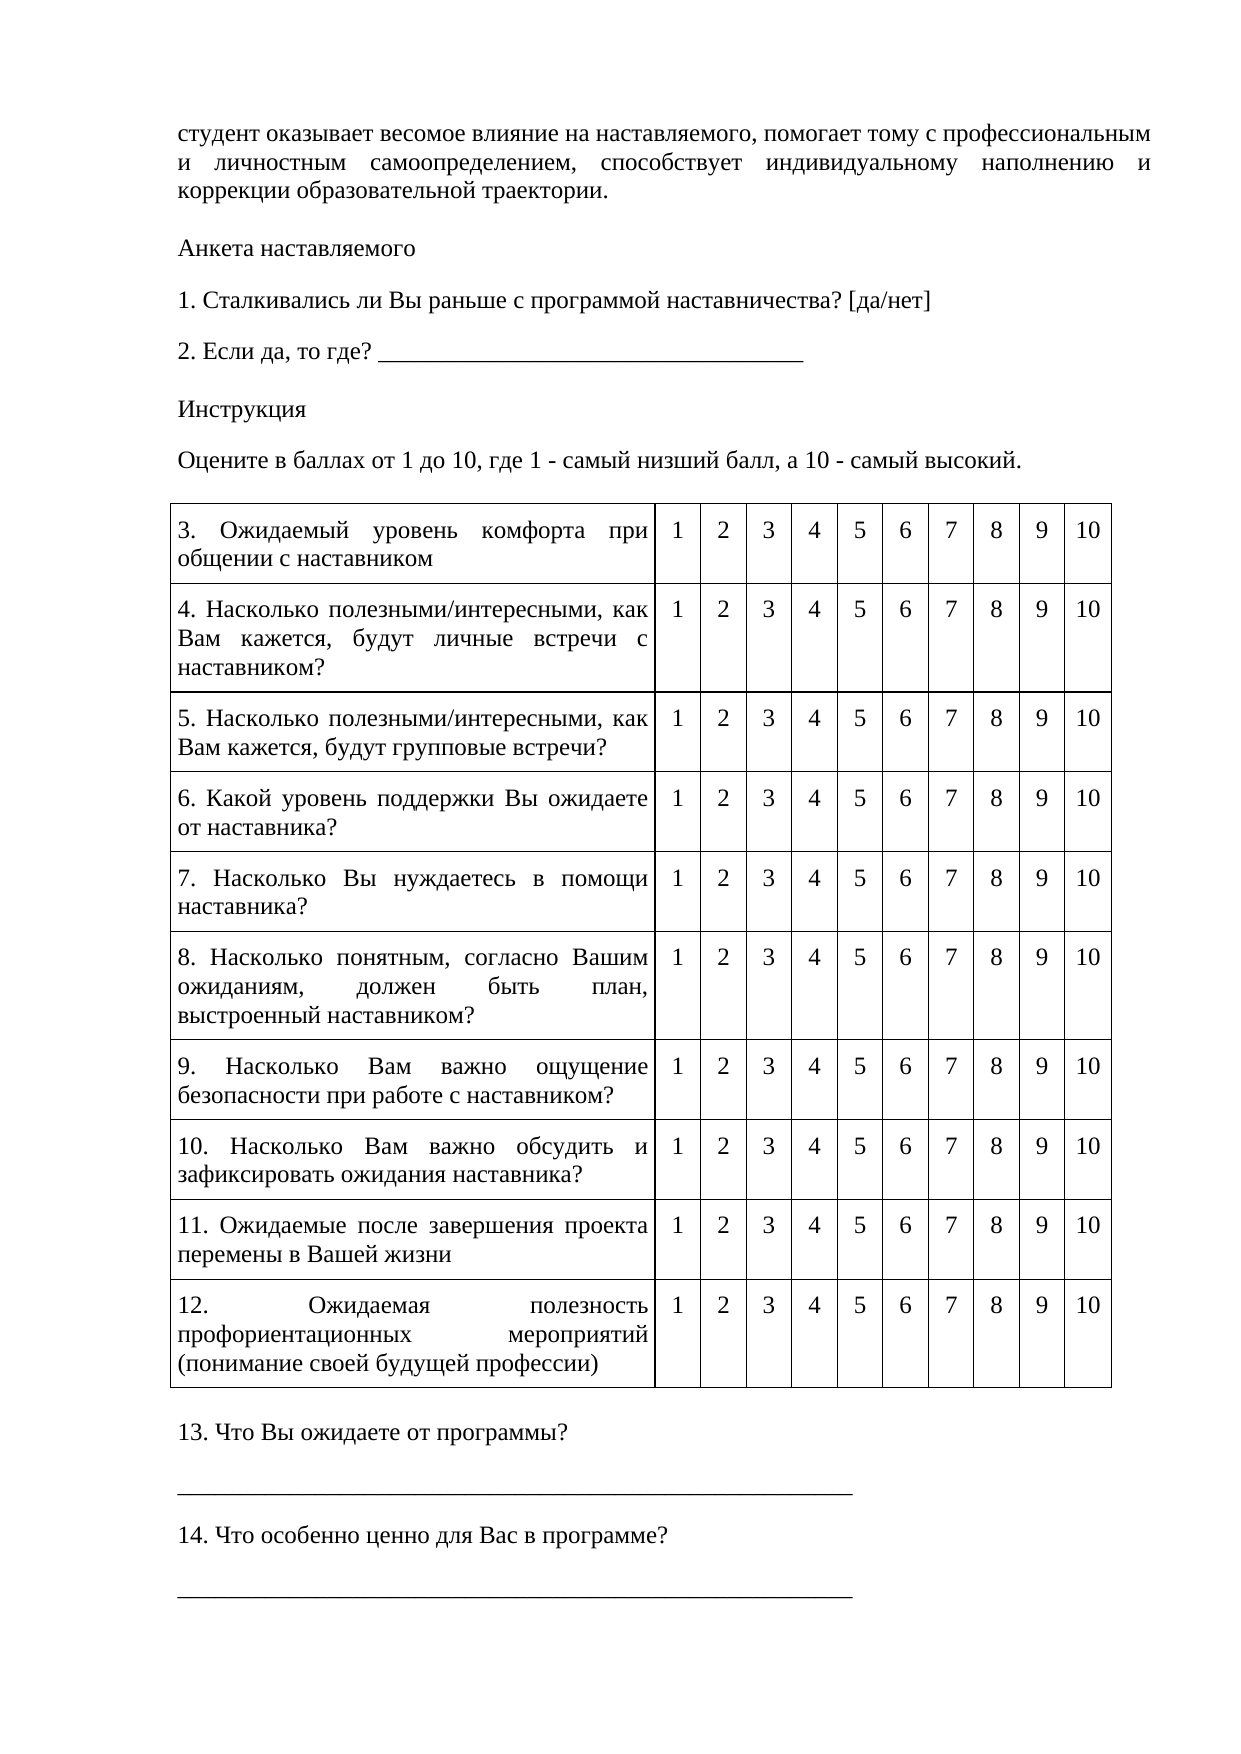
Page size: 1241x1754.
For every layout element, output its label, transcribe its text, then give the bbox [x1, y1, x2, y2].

table_cell 3 [747, 1200, 791, 1279]
text 2. Если да, то где? __________________________________ [177, 336, 1152, 365]
text Инструкция [177, 394, 1152, 423]
table_header 1 [656, 504, 700, 583]
table_cell 9. Насколько Вам важно ощущение безопасности при работе с наставником? [171, 1040, 654, 1119]
table_cell 7. Насколько Вы нуждаетесь в помощи наставника? [171, 852, 654, 931]
text Оцените в баллах от 1 до 10, где 1 - самый низший балл, а 10 - самый высокий. [177, 446, 1152, 474]
table_cell 7 [929, 1200, 973, 1279]
table_cell 2 [701, 1280, 746, 1387]
text 1. Сталкивались ли Вы раньше с программой наставничества? [да/нет] [177, 285, 1152, 313]
table_cell 8 [974, 772, 1019, 851]
table_cell 8 [974, 852, 1019, 931]
table_cell 10 [1065, 584, 1111, 691]
table_cell 6 [883, 772, 928, 851]
table_cell 11. Ожидаемые после завершения проекта перемены в Вашей жизни [171, 1200, 654, 1279]
table_cell 1 [656, 772, 700, 851]
table_cell 7 [929, 1120, 973, 1199]
table_cell 7 [929, 932, 973, 1039]
table_cell 8 [974, 693, 1019, 771]
table_cell 4 [792, 932, 837, 1039]
table_cell 8 [974, 1200, 1019, 1279]
table_cell 8 [974, 1280, 1019, 1387]
table_header 4 [792, 504, 837, 583]
table_cell 9 [1020, 1280, 1064, 1387]
table_cell 1 [656, 1200, 700, 1279]
table_cell 1 [656, 584, 700, 691]
table_cell 7 [929, 1280, 973, 1387]
table_cell 9 [1020, 1200, 1064, 1279]
table_header 9 [1020, 504, 1064, 583]
table_cell 10. Насколько Вам важно обсудить и зафиксировать ожидания наставника? [171, 1120, 654, 1199]
table_cell 5 [838, 1120, 882, 1199]
table_cell 4 [792, 852, 837, 931]
table_cell 9 [1020, 693, 1064, 771]
table_cell 4 [792, 693, 837, 771]
table_cell 3 [747, 1280, 791, 1387]
table_cell 3 [747, 584, 791, 691]
table_cell 5 [838, 1200, 882, 1279]
table_cell 12. Ожидаемая полезность профориентационных мероприятий (понимание своей будущей профессии) [171, 1280, 654, 1387]
table_cell 6 [883, 1280, 928, 1387]
table_cell 10 [1065, 932, 1111, 1039]
table_cell 1 [656, 932, 700, 1039]
table_cell 8 [974, 584, 1019, 691]
table_cell 2 [701, 693, 746, 771]
table_cell 8 [974, 932, 1019, 1039]
table_header 6 [883, 504, 928, 583]
table_cell 2 [701, 1040, 746, 1119]
table_cell 2 [701, 1200, 746, 1279]
table_cell 9 [1020, 852, 1064, 931]
table_cell 9 [1020, 772, 1064, 851]
table_header 5 [838, 504, 882, 583]
text Анкета наставляемого [177, 233, 1152, 262]
table_cell 4 [792, 772, 837, 851]
table_cell 6 [883, 932, 928, 1039]
table_cell 6 [883, 1120, 928, 1199]
table_cell 7 [929, 1040, 973, 1119]
table_cell 4 [792, 1200, 837, 1279]
table_cell 10 [1065, 1120, 1111, 1199]
table_cell 1 [656, 1280, 700, 1387]
table_cell 2 [701, 932, 746, 1039]
table_cell 1 [656, 1040, 700, 1119]
table_cell 6 [883, 584, 928, 691]
table_cell 9 [1020, 584, 1064, 691]
table_cell 5 [838, 1040, 882, 1119]
table_cell 5 [838, 932, 882, 1039]
table_cell 8 [974, 1040, 1019, 1119]
table_cell 3 [747, 1120, 791, 1199]
table_cell 10 [1065, 1280, 1111, 1387]
table_cell 3 [747, 932, 791, 1039]
table_cell 3 [747, 693, 791, 771]
table_header 10 [1065, 504, 1111, 583]
table_cell 10 [1065, 852, 1111, 931]
table_cell 4 [792, 1040, 837, 1119]
table_cell 9 [1020, 1040, 1064, 1119]
table_cell 9 [1020, 932, 1064, 1039]
table_cell 10 [1065, 1040, 1111, 1119]
table_cell 5 [838, 693, 882, 771]
table_cell 5 [838, 852, 882, 931]
table_cell 9 [1020, 1120, 1064, 1199]
table_header 7 [929, 504, 973, 583]
table_cell 8 [974, 1120, 1019, 1199]
table_cell 1 [656, 852, 700, 931]
table_cell 7 [929, 772, 973, 851]
table_cell 2 [701, 852, 746, 931]
table_cell 6. Какой уровень поддержки Вы ожидаете от наставника? [171, 772, 654, 851]
table_cell 7 [929, 584, 973, 691]
table_cell 10 [1065, 693, 1111, 771]
table_cell 10 [1065, 1200, 1111, 1279]
table_cell 7 [929, 852, 973, 931]
table_cell 10 [1065, 772, 1111, 851]
table_cell 6 [883, 1200, 928, 1279]
table_cell 7 [929, 693, 973, 771]
table_cell 4 [792, 1120, 837, 1199]
text 14. Что особенно ценно для Вас в программе? [177, 1520, 1152, 1549]
table_cell 8. Насколько понятным, согласно Вашим ожиданиям, должен быть план, выстроенный наставником? [171, 932, 654, 1039]
table_cell 4. Насколько полезными/интересными, как Вам кажется, будут личные встречи с наставником? [171, 584, 654, 691]
table_cell 3 [747, 852, 791, 931]
text 13. Что Вы ожидаете от программы? [177, 1417, 1152, 1446]
table_header 2 [701, 504, 746, 583]
table_cell 1 [656, 693, 700, 771]
table_cell 6 [883, 693, 928, 771]
table_cell 3 [747, 1040, 791, 1119]
table_cell 5 [838, 772, 882, 851]
text ______________________________________________________ [177, 1469, 1152, 1497]
table_cell 1 [656, 1120, 700, 1199]
table_header 8 [974, 504, 1019, 583]
table_cell 5 [838, 584, 882, 691]
table_header 3. Ожидаемый уровень комфорта при общении с наставником [171, 504, 654, 583]
table_cell 6 [883, 1040, 928, 1119]
table_cell 5 [838, 1280, 882, 1387]
table_cell 5. Насколько полезными/интересными, как Вам кажется, будут групповые встречи? [171, 693, 654, 771]
table_cell 3 [747, 772, 791, 851]
table_cell 2 [701, 1120, 746, 1199]
table_cell 6 [883, 852, 928, 931]
table_header 3 [747, 504, 791, 583]
table_cell 4 [792, 584, 837, 691]
text ______________________________________________________ [177, 1572, 1152, 1601]
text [177, 118, 1152, 204]
table_cell 2 [701, 772, 746, 851]
table_cell 2 [701, 584, 746, 691]
table_cell 4 [792, 1280, 837, 1387]
